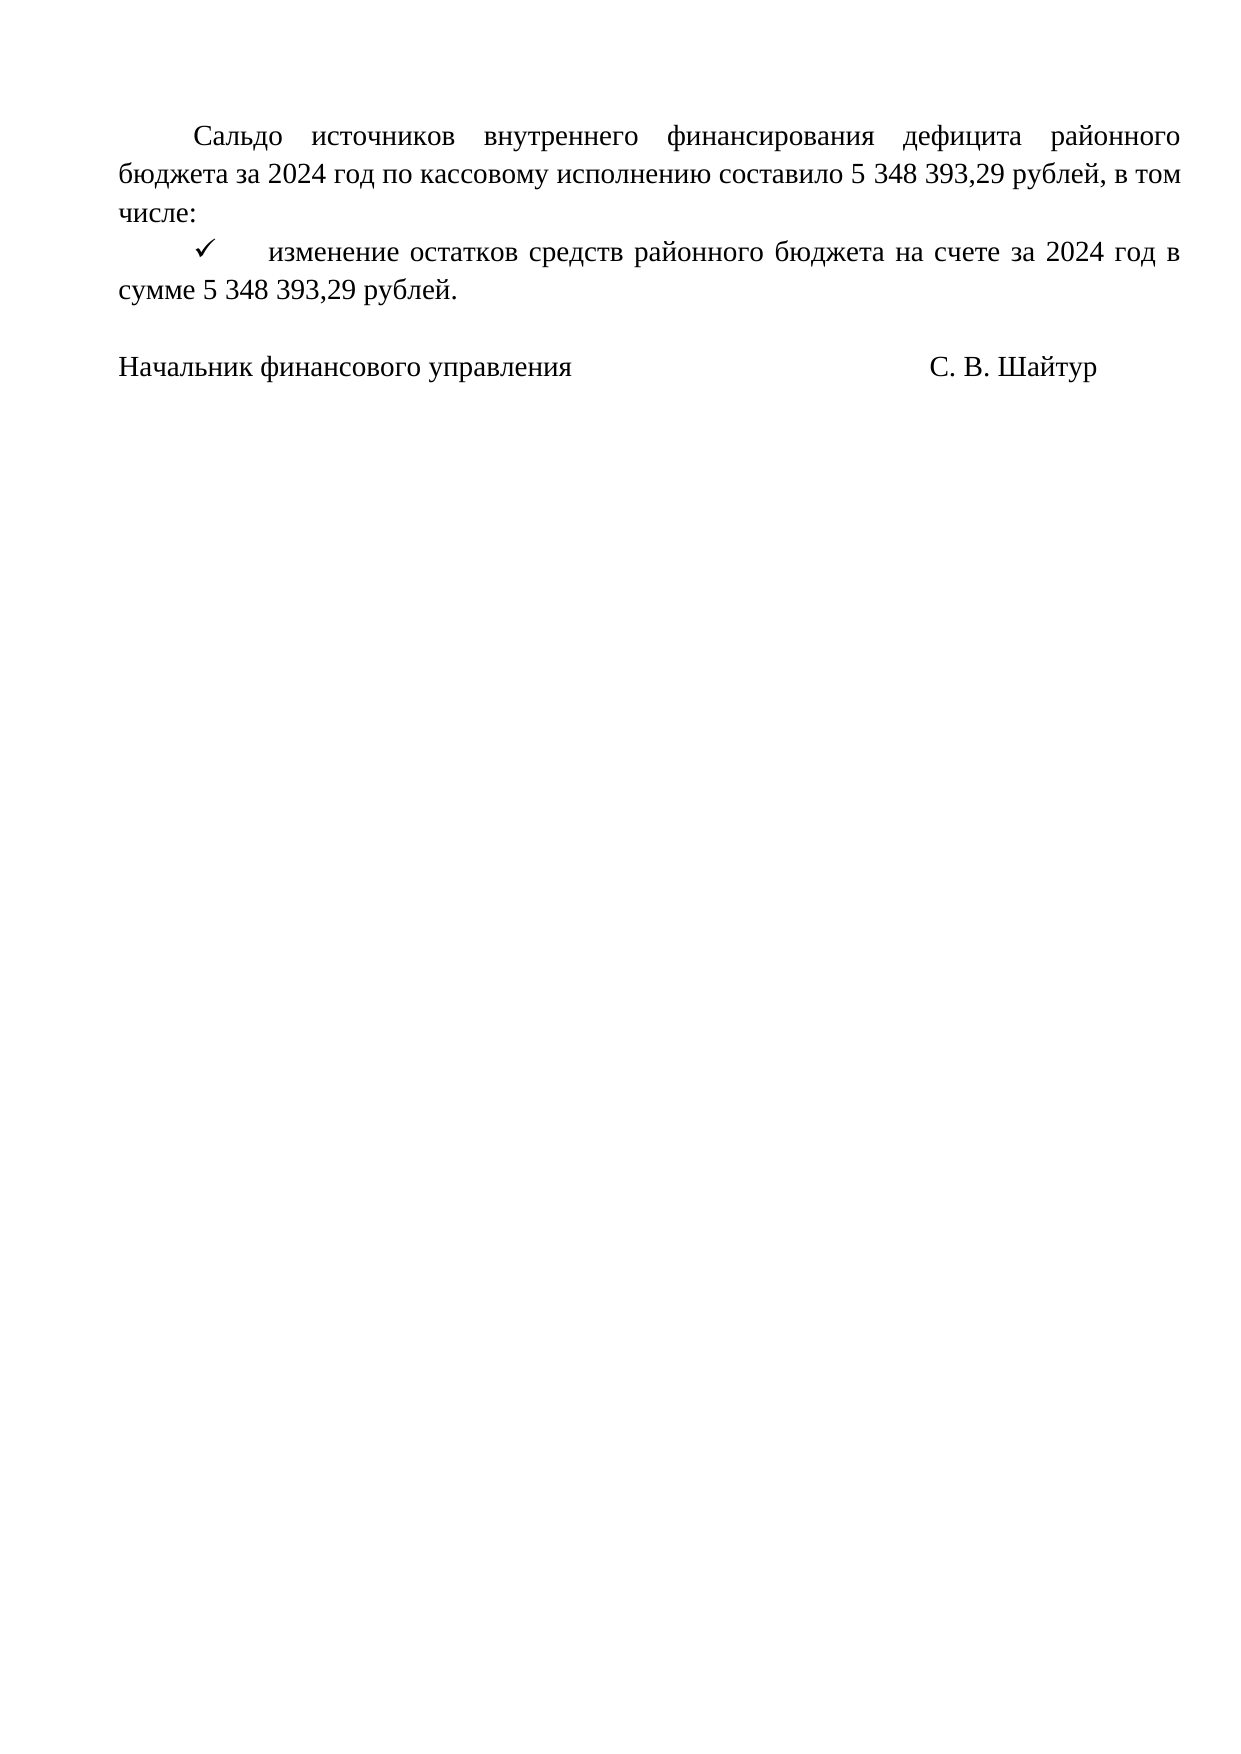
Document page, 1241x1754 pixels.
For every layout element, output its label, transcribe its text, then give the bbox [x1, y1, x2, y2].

text Начальник финансового управления С. В. Шайтур [118, 349, 1181, 383]
text Сальдо источников внутреннего финансирования дефицита районного бюджета за 2024 год по кассовому исполнению составило 5 348 393,29 рублей, в том числе: [118, 118, 1181, 229]
list изменение остатков средств районного бюджета на счете за 2024 год в сумме 5 348 393,29 рублей. [118, 234, 1181, 306]
